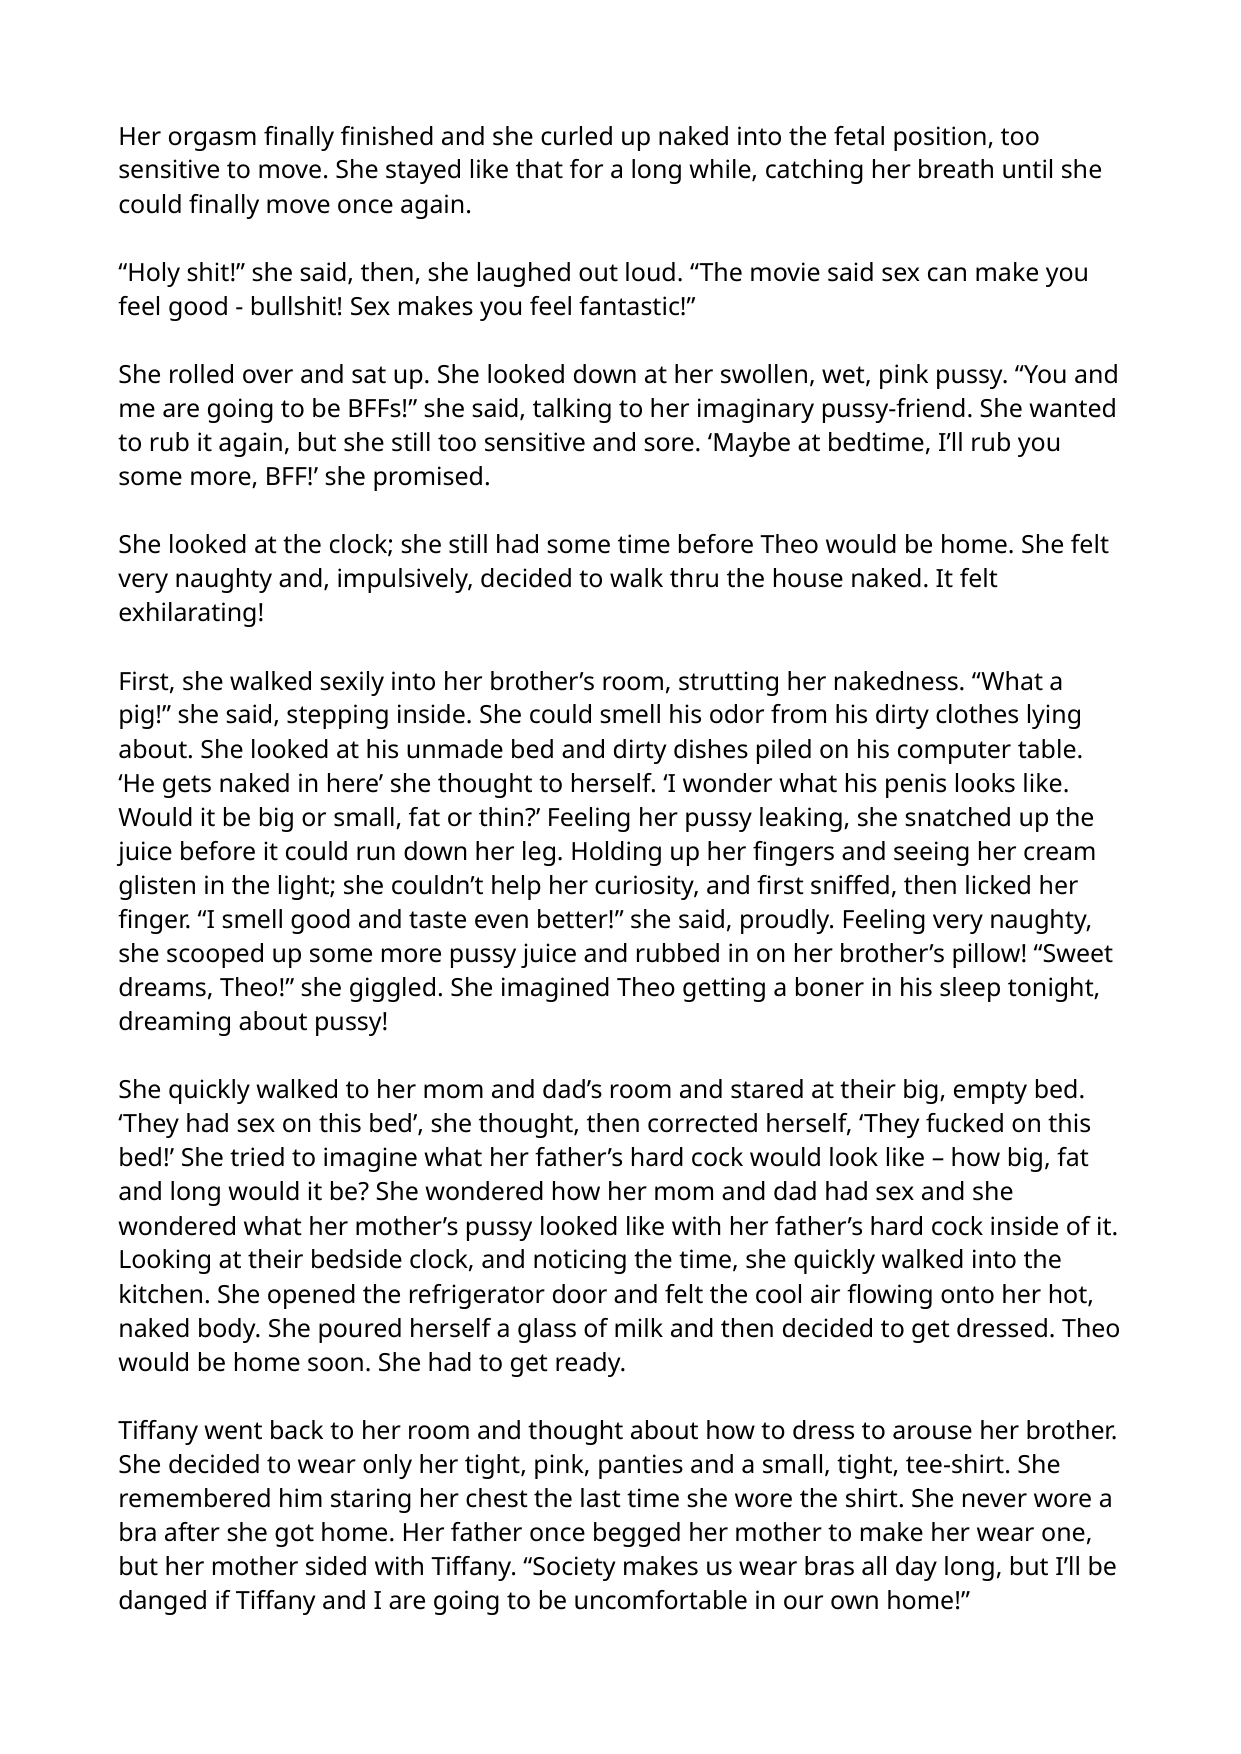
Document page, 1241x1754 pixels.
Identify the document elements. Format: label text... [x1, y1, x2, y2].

text Tiffany went back to her room and thought about how to dress to arouse her brother. She decided to wear only her tight, pink, panties and a small, tight, tee-shirt. She remembered him staring her chest the last time she wore the shirt. She never wore a bra after she got home. Her father once begged her mother to make her wear one, but her mother sided with Tiffany. “Society makes us wear bras all day long, but I’ll be danged if Tiffany and I are going to be uncomfortable in our own home!” [118, 1412, 1122, 1617]
text First, she walked sexily into her brother’s room, strutting her nakedness. “What a pig!” she said, stepping inside. She could smell his odor from his dirty clothes lying about. She looked at his unmade bed and dirty dishes piled on his computer table. ‘He gets naked in here’ she thought to herself. ‘I wonder what his penis looks like. Would it be big or small, fat or thin?’ Feeling her pussy leaking, she snatched up the juice before it could run down her leg. Holding up her fingers and seeing her cream glisten in the light; she couldn’t help her curiosity, and first sniffed, then licked her finger. “I smell good and taste even better!” she said, proudly. Feeling very naughty, she scooped up some more pussy juice and rubbed in on her brother’s pillow! “Sweet dreams, Theo!” she giggled. She imagined Theo getting a boner in his sleep tonight, dreaming about pussy! [118, 663, 1122, 1038]
text Her orgasm finally finished and she curled up naked into the fetal position, too sensitive to move. She stayed like that for a long while, catching her breath until she could finally move once again. [118, 118, 1122, 220]
text She looked at the clock; she still had some time before Theo would be home. She felt very naughty and, impulsively, decided to walk thru the house naked. It felt exhilarating! [118, 527, 1122, 629]
text “Holy shit!” she said, then, she laughed out loud. “The movie said sex can make you feel good - bullshit! Sex makes you feel fantastic!” [118, 254, 1122, 322]
text She quickly walked to her mom and dad’s room and stared at their big, empty bed. ‘They had sex on this bed’, she thought, then corrected herself, ‘They fucked on this bed!’ She tried to imagine what her father’s hard cock would look like – how big, fat and long would it be? She wondered how her mom and dad had sex and she wondered what her mother’s pussy looked like with her father’s hard cock inside of it. Looking at their bedside clock, and noticing the time, she quickly walked into the kitchen. She opened the refrigerator door and felt the cool air flowing onto her hot, naked body. She poured herself a glass of milk and then decided to get dressed. Theo would be home soon. She had to get ready. [118, 1072, 1122, 1378]
text She rolled over and sat up. She looked down at her swollen, wet, pink pussy. “You and me are going to be BFFs!” she said, talking to her imaginary pussy-friend. She wanted to rub it again, but she still too sensitive and sore. ‘Maybe at bedtime, I’ll rub you some more, BFF!’ she promised. [118, 357, 1122, 493]
